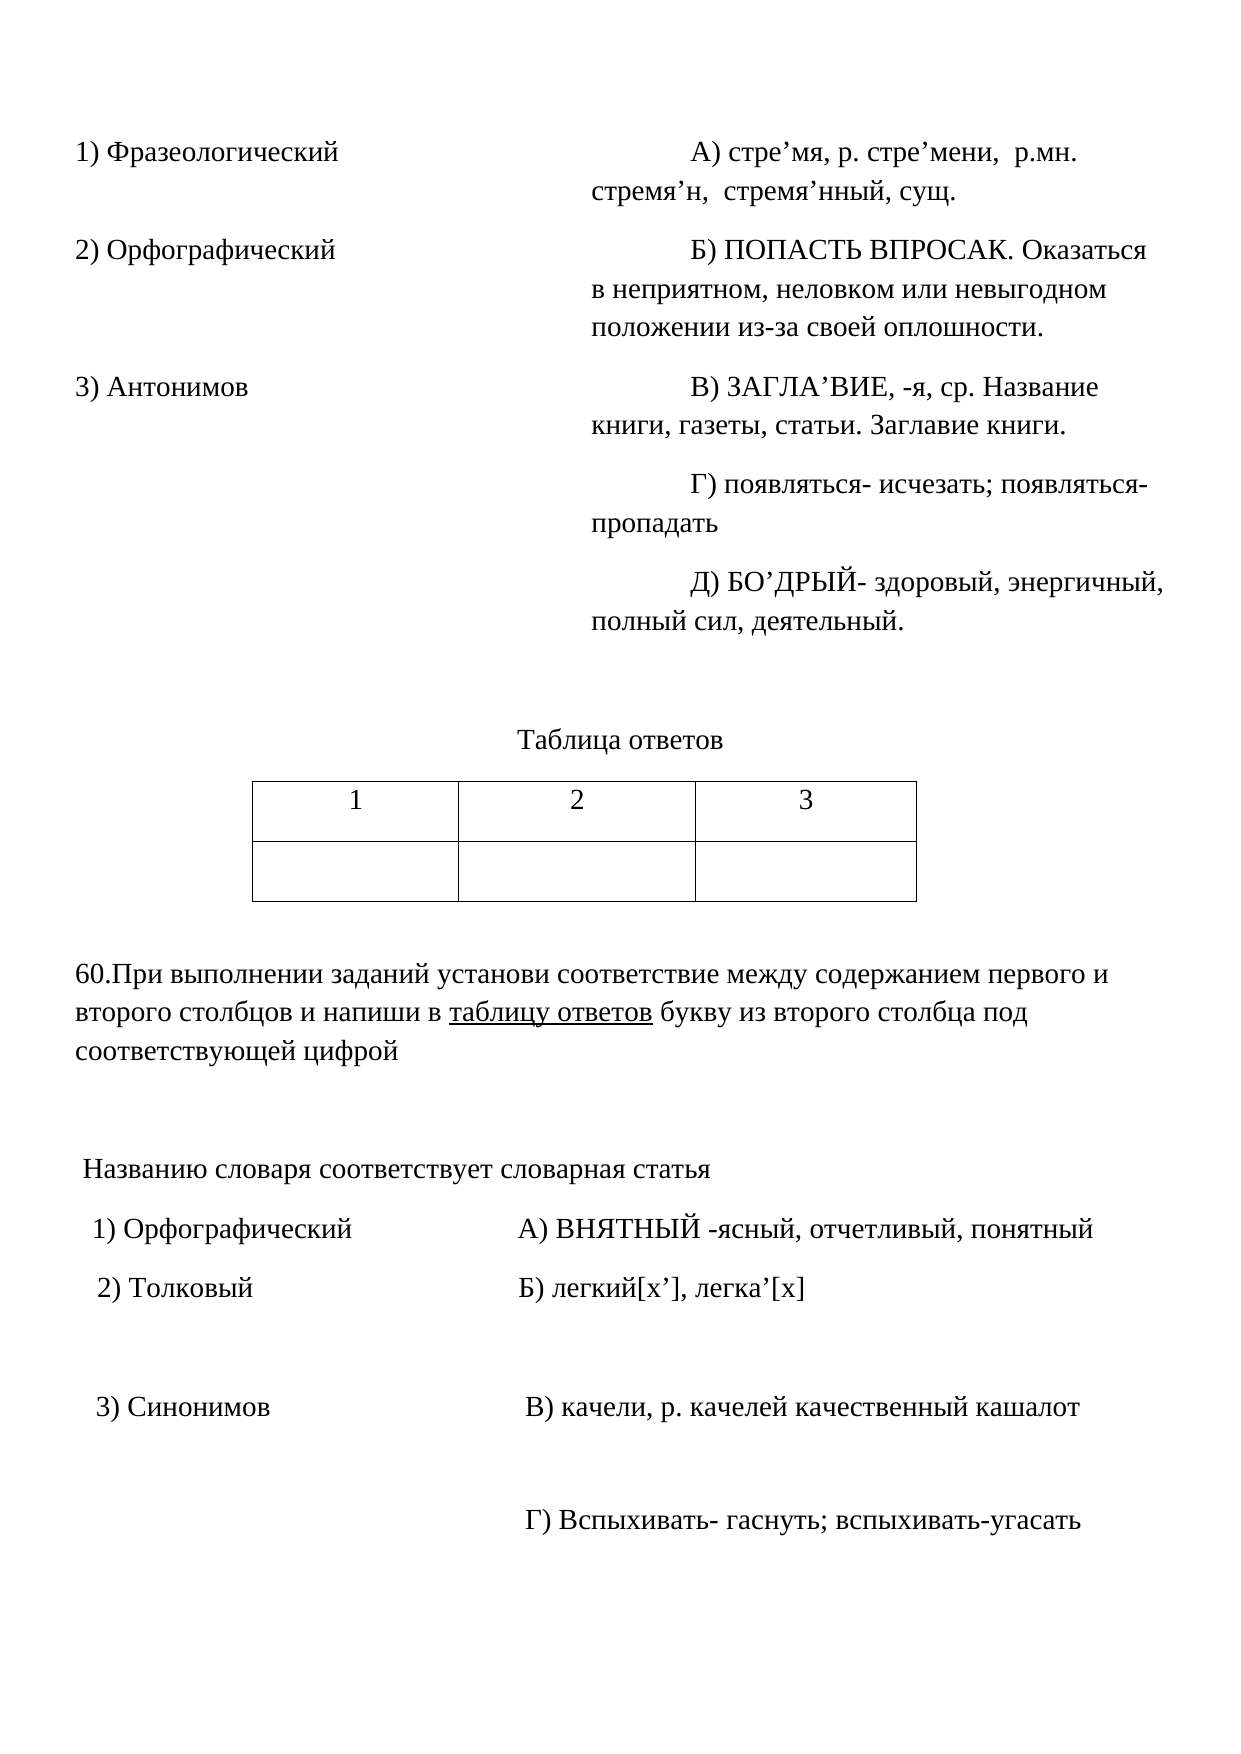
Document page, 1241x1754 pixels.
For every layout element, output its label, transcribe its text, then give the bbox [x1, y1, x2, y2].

text 2) Орфографический Б) ПОПАСТЬ ВПРОСАК. Оказаться в неприятном, неловком или невыгодном положении из-за своей оплошности. [75, 232, 1165, 343]
table_cell [459, 842, 695, 901]
table_cell [696, 842, 916, 901]
text Д) БО’ДРЫЙ- здоровый, энергичный, полный сил, деятельный. [75, 564, 1165, 637]
table_header 3 [696, 782, 916, 841]
text 3) Синонимов В) качели, р. качелей качественный кашалот [96, 1389, 1165, 1423]
text 60.При выполнении заданий установи соответствие между содержанием первого и второго столбцов и напиши в таблицу ответов букву из второго столбца под соответствующей цифрой [75, 956, 1165, 1066]
text 3) Антонимов В) ЗАГЛА’ВИЕ, -я, ср. Название книги, газеты, статьи. Заглавие книги. [75, 369, 1165, 441]
text Г) Вспыхивать- гаснуть; вспыхивать-угасать [96, 1502, 1165, 1536]
text Г) появляться- исчезать; появляться- пропадать [75, 467, 1165, 539]
table_header 1 [253, 782, 458, 841]
text 1) Фразеологический А) стре’мя, р. стре’мени, р.мн. стремя’н, стремя’нный, сущ. [75, 134, 1165, 206]
text 1) Орфографический А) ВНЯТНЫЙ -ясный, отчетливый, понятный [92, 1211, 1165, 1244]
table_cell [253, 842, 458, 901]
text Таблица ответов [75, 722, 1165, 755]
text 2) Толковый Б) легкий[х’], легка’[х] [75, 1270, 1165, 1304]
text Названию словаря соответствует словарная статья [75, 1152, 1165, 1185]
table_header 2 [459, 782, 695, 841]
